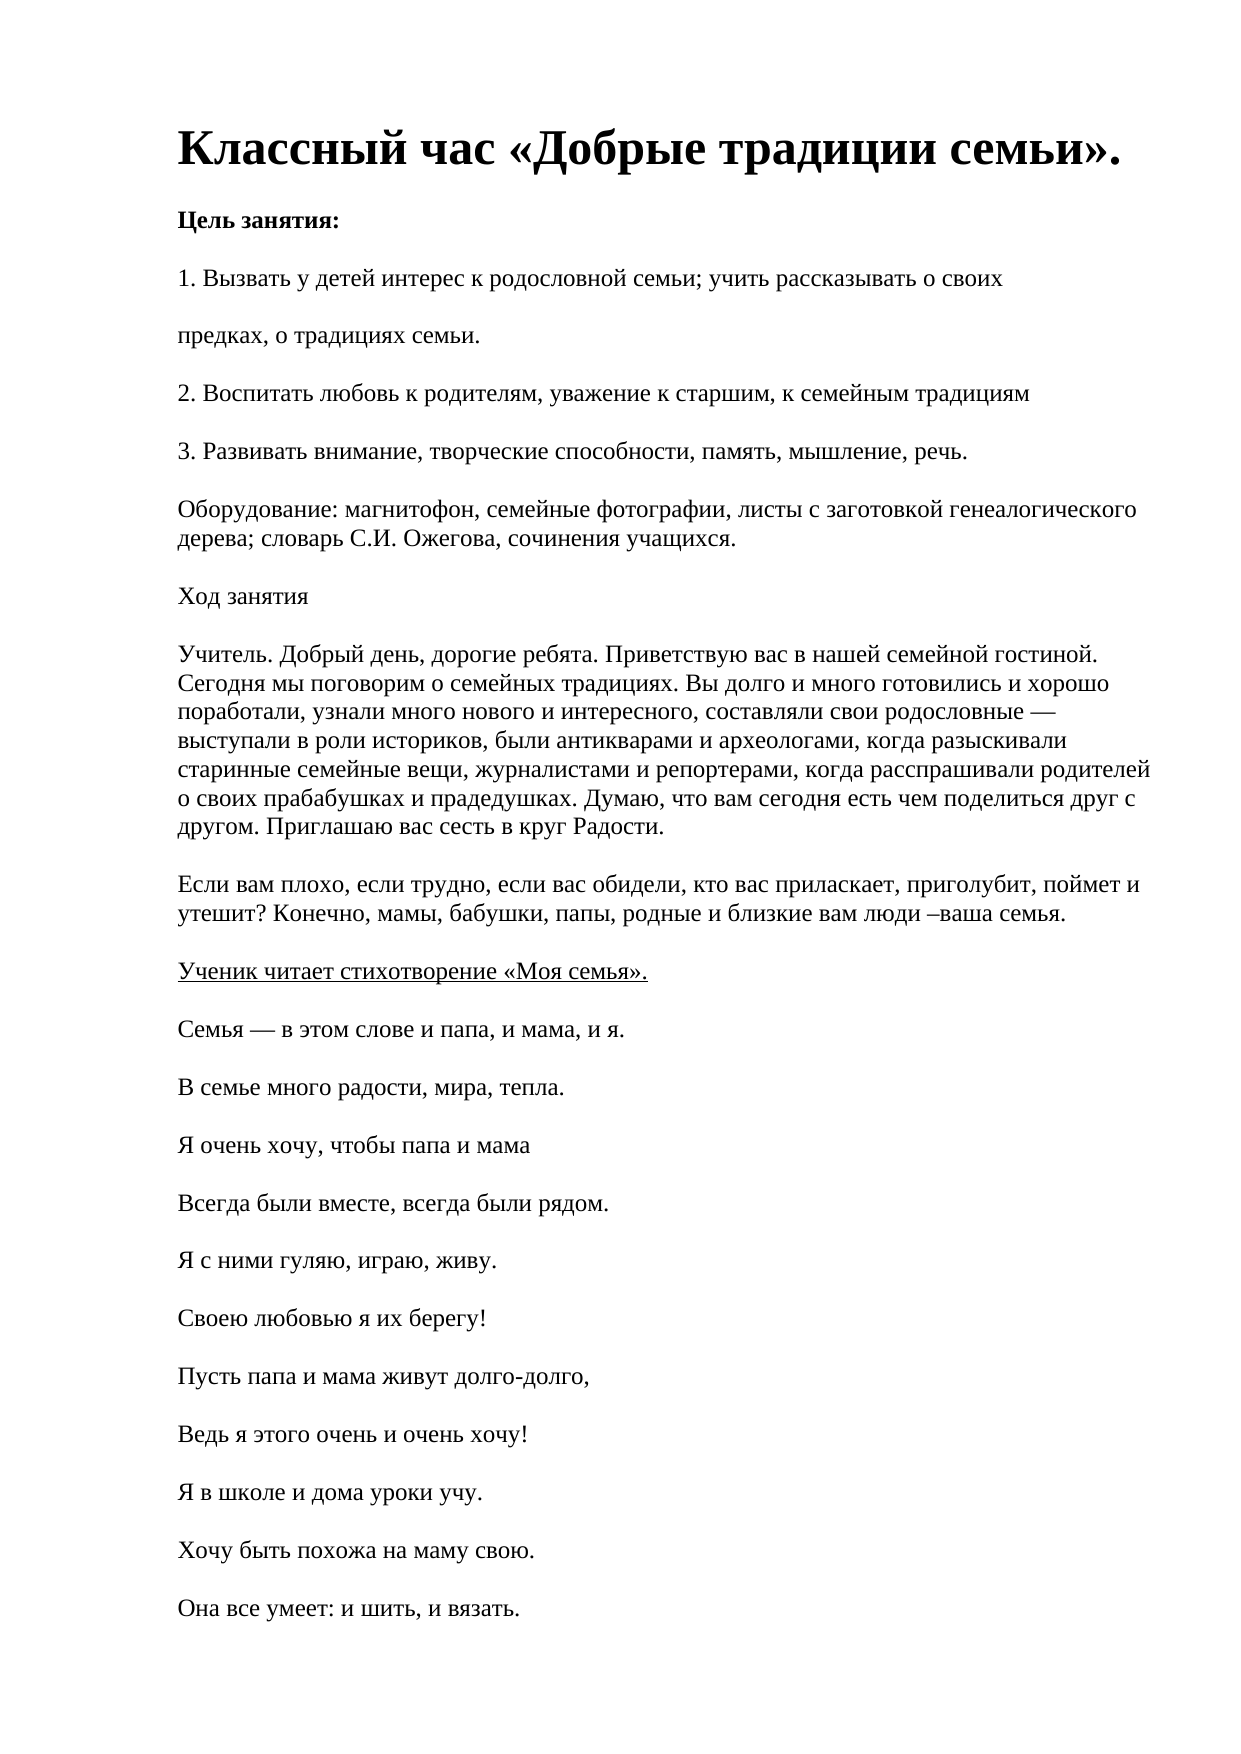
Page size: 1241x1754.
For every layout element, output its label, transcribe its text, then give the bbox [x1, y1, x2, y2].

text Я очень хочу, чтобы папа и мама [177, 1130, 1152, 1158]
text Хочу быть похожа на маму свою. [177, 1535, 1152, 1564]
text Ход занятия [177, 581, 1152, 610]
text 1. Вызвать у детей интерес к родословной семьи; учить рассказывать о своих [177, 263, 1152, 291]
text Цель занятия: [177, 205, 1152, 233]
text предках, о традициях семьи. [177, 321, 1152, 349]
text В семье много радости, мира, тепла. [177, 1072, 1152, 1101]
text Оборудование: магнитофон, семейные фотографии, листы с заготовкой генеалогического дерева; словарь С.И. Ожегова, сочинения учащихся. [177, 494, 1152, 552]
text Своею любовью я их берегу! [177, 1303, 1152, 1332]
text Семья — в этом слове и папа, и мама, и я. [177, 1014, 1152, 1043]
text Ведь я этого очень и очень хочу! [177, 1419, 1152, 1448]
text 2. Воспитать любовь к родителям, уважение к старшим, к семейным традициям [177, 378, 1152, 407]
text Всегда были вместе, всегда были рядом. [177, 1188, 1152, 1216]
text 3. Развивать внимание, творческие способности, память, мышление, речь. [177, 436, 1152, 465]
text Я в школе и дома уроки учу. [177, 1477, 1152, 1506]
text Она все умеет: и шить, и вязать. [177, 1593, 1152, 1622]
text Классный час «Добрые традиции семьи». [177, 118, 1152, 176]
text Учитель. Добрый день, дорогие ребята. Приветствую вас в нашей семейной гостиной. Сегодня мы поговорим о семейных традициях. Вы долго и много готовились и хорошо поработали, узнали много нового и интересного, составляли свои родословные — выступали в роли историков, были антикварами и археологами, когда разыскивали старинные семейные вещи, журналистами и репортерами, когда расспрашивали родителей о своих прабабушках и прадедушках. Думаю, что вам сегодня есть чем поделиться друг с другом. Приглашаю вас сесть в круг Радости. [177, 639, 1152, 840]
text Если вам плохо, если трудно, если вас обидели, кто вас приласкает, приголубит, поймет и утешит? Конечно, мамы, бабушки, папы, родные и близкие вам люди –ваша семья. [177, 869, 1152, 927]
text Пусть папа и мама живут долго-долго, [177, 1361, 1152, 1390]
text Я с ними гуляю, играю, живу. [177, 1246, 1152, 1274]
text Ученик читает стихотворение «Моя семья». [177, 956, 1152, 985]
